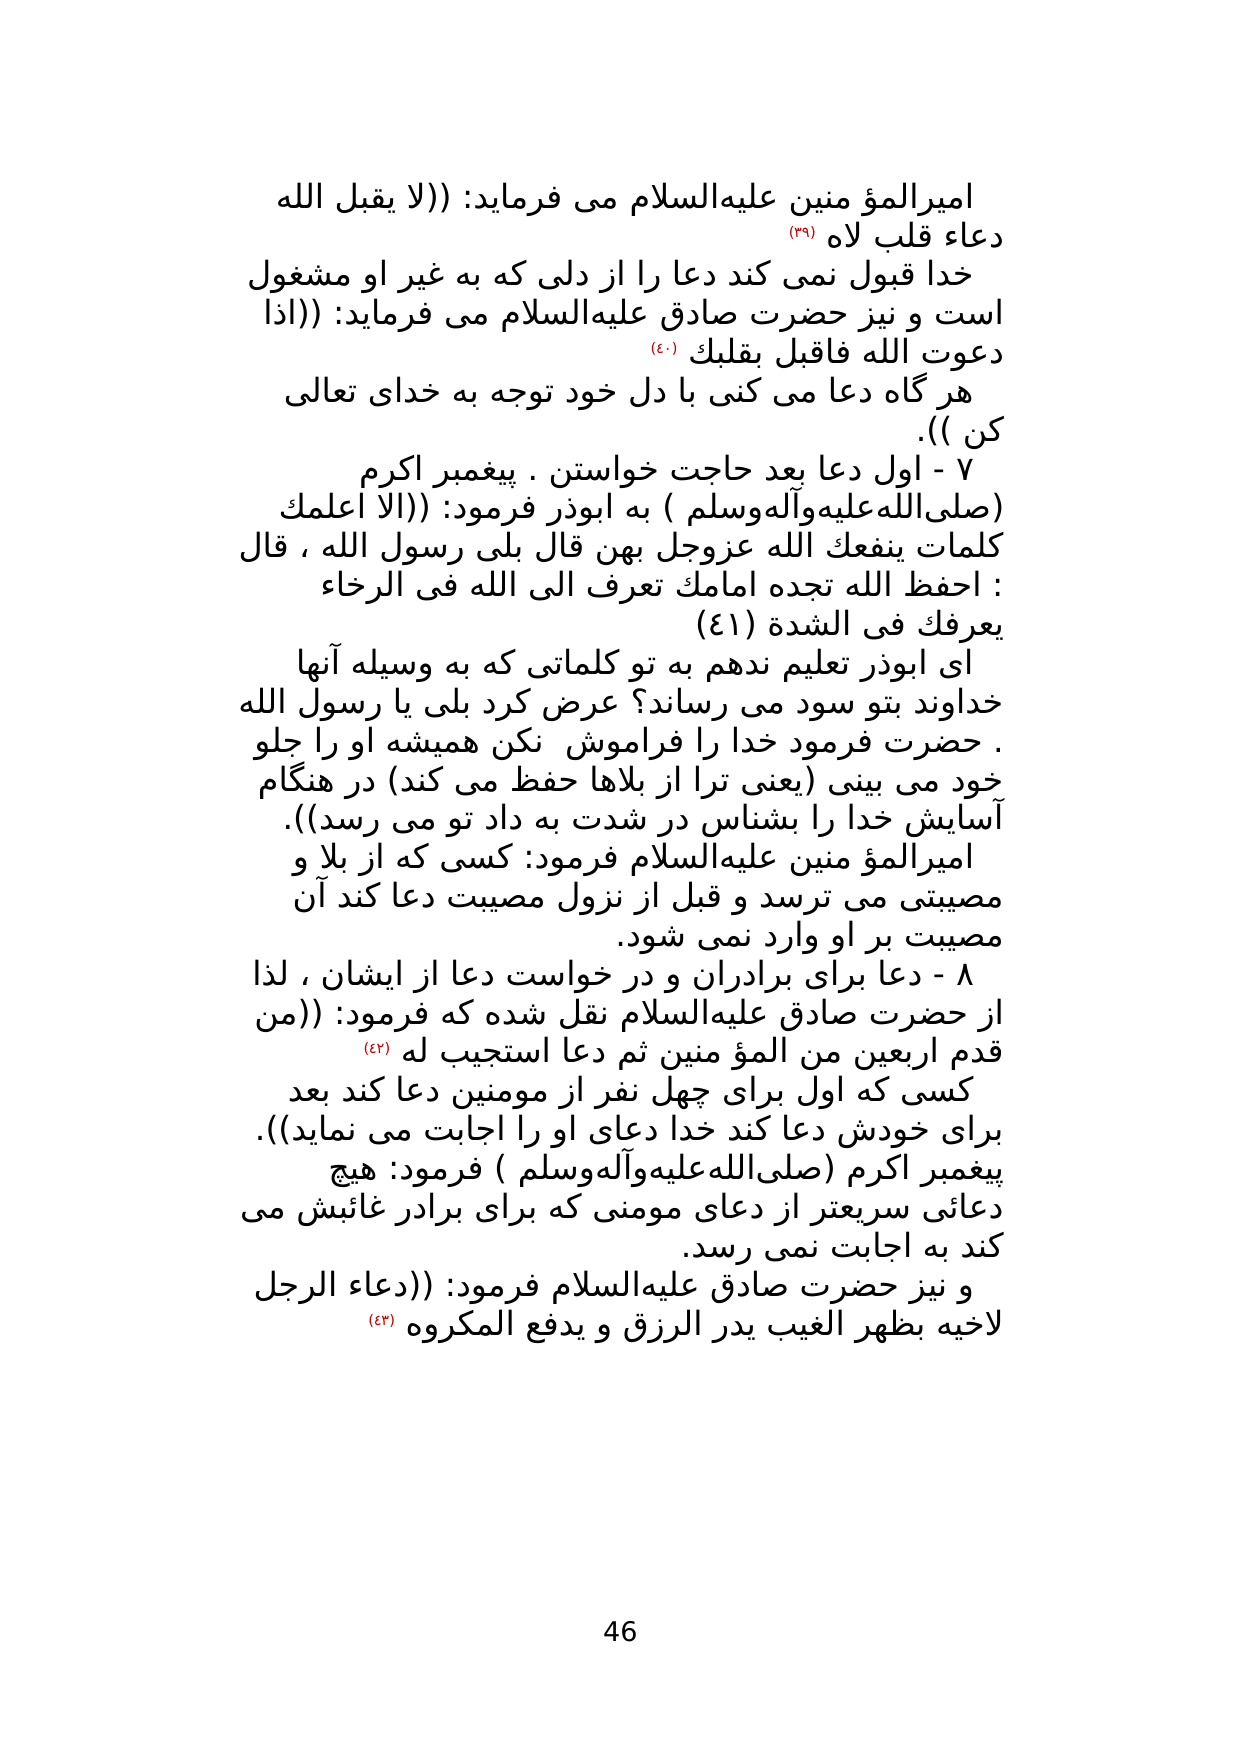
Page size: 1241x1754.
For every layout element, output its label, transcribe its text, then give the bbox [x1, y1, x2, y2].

text اى ابوذر تعليم ندهم به تو كلماتى كه به وسيله آنها خداوند بتو سود مى رساند؟ عرض كرد بلى يا رسول الله . حضرت فرمود خدا را فراموش ‍ نكن هميشه او را جلو خود مى بينى (يعنى ترا از بلاها حفظ مى كند) در هنگام آسايش خدا را بشناس در شدت به داد تو مى رسد)). [236, 643, 1004, 838]
text كسى كه اول براى چهل نفر از مومنين دعا كند بعد براى خودش دعا كند خدا دعاى او را اجابت مى نمايد)). پيغمبر اكرم (صلى‌الله‌عليه‌وآله‌وسلم ) فرمود: هيچ دعائى سريعتر از دعاى مومنى كه براى برادر غائبش مى كند به اجابت نمى رسد. [236, 1071, 1004, 1265]
text هر گاه دعا مى كنى با دل خود توجه به خداى تعالى كن )). [236, 371, 1004, 449]
text اميرالمؤ منين عليه‌السلام فرمود: كسى كه از بلا و مصيبتى مى ترسد و قبل از نزول مصيبت دعا كند آن مصيبت بر او وارد نمى شود. [236, 838, 1004, 954]
text ٧ - اول دعا بعد حاجت خواستن . پيغمبر اكرم (صلى‌الله‌عليه‌وآله‌وسلم ) به ابوذر فرمود: ((الا اعلمك كلمات ينفعك الله عزوجل بهن قال بلى رسول الله ، قال : احفظ الله تجده امامك تعرف الى الله فى الرخاء يعرفك فى الشدة (٤١) [236, 449, 1004, 643]
text ٨ - دعا براى برادران و در خواست دعا از ايشان ، لذا از حضرت صادق عليه‌السلام نقل شده كه فرمود: ((من قدم اربعين من المؤ منين ثم دعا استجيب له (٤٢) [236, 954, 1004, 1071]
text و نيز حضرت صادق عليه‌السلام فرمود: ((دعاء الرجل لاخيه بظهر الغيب يدر الرزق و يدفع المكروه (٤٣) [236, 1265, 1004, 1343]
text خدا قبول نمى كند دعا را از دلى كه به غير او مشغول است و نيز حضرت صادق عليه‌السلام مى فرمايد: ((اذا دعوت الله فاقبل بقلبك (٤٠) [236, 255, 1004, 371]
text اميرالمؤ منين عليه‌السلام مى فرمايد: ((لا يقبل الله دعاء قلب لاه (٣٩) [236, 177, 1004, 255]
